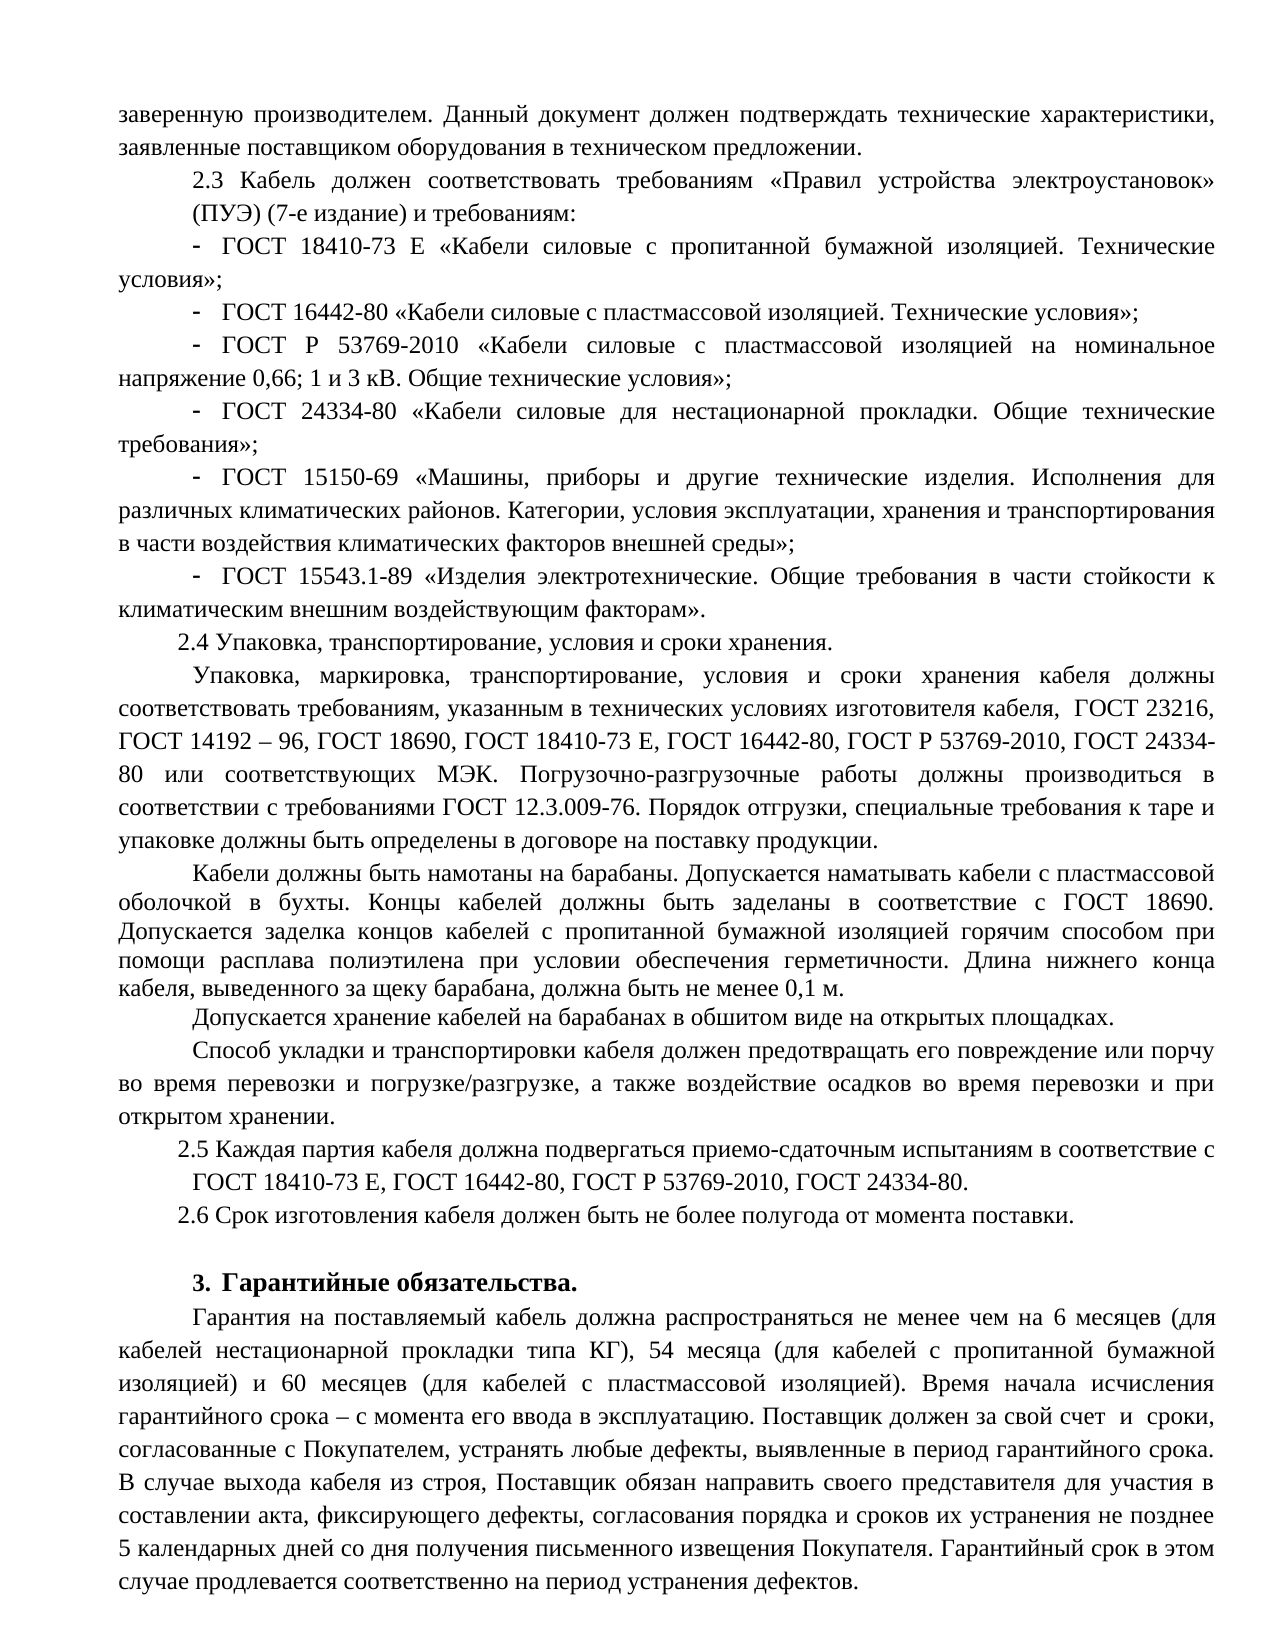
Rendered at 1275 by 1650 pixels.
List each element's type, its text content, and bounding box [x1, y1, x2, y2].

list ГОСТ 16442-80 «Кабели силовые с пластмассовой изоляцией. Технические условия»; [118, 297, 1216, 326]
list ГОСТ 24334-80 «Кабели силовые для нестационарной прокладки. Общие технические требования»; [118, 396, 1216, 458]
text 2.6 Срок изготовления кабеля должен быть не более полугода от момента поставки. [177, 1200, 1216, 1229]
list Гарантийные обязательства. [192, 1266, 1216, 1298]
text Допускается хранение кабелей на барабанах в обшитом виде на открытых площадках. [118, 1002, 1216, 1031]
text Способ укладки и транспортировки кабеля должен предотвращать его повреждение или порчу во время перевозки и погрузке/разгрузке, а также воздействие осадков во время перевозки и при открытом хранении. [118, 1035, 1216, 1130]
list ГОСТ Р 53769-2010 «Кабели силовые с пластмассовой изоляцией на номинальное напряжение 0,66; 1 и 3 кВ. Общие технические условия»; [118, 330, 1216, 392]
text Упаковка, маркировка, транспортирование, условия и сроки хранения кабеля должны соответствовать требованиям, указанным в технических условиях изготовителя кабеля, ГОСТ 23216, ГОСТ 14192 – 96, ГОСТ 18690, ГОСТ 18410-73 Е, ГОСТ 16442-80, ГОСТ Р 53769-2010, ГОСТ 24334-80 или соответствующих МЭК. Погрузочно-разгрузочные работы должны производиться в соответствии с требованиями ГОСТ 12.3.009-76. Порядок отгрузки, специальные требования к таре и упаковке должны быть определены в договоре на поставку продукции. [118, 660, 1216, 854]
list 2.4 Упаковка, транспортирование, условия и сроки хранения. [177, 627, 1216, 656]
list Гарантия на поставляемый кабель должна распространяться не менее чем на 6 месяцев (для кабелей нестационарной прокладки типа КГ), 54 месяца (для кабелей с пропитанной бумажной изоляцией) и 60 месяцев (для кабелей с пластмассовой изоляцией). Время начала исчисления гарантийного срока – с момента его ввода в эксплуатацию. Поставщик должен за свой счет и сроки, согласованные с Покупателем, устранять любые дефекты, выявленные в период гарантийного срока. В случае выхода кабеля из строя, Поставщик обязан направить своего представителя для участия в составлении акта, фиксирующего дефекты, согласования порядка и сроков их устранения не позднее 5 календарных дней со дня получения письменного извещения Покупателя. Гарантийный срок в этом случае продлевается соответственно на период устранения дефектов. [118, 1302, 1216, 1595]
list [118, 99, 1216, 161]
list ГОСТ 18410-73 Е «Кабели силовые с пропитанной бумажной изоляцией. Технические условия»; [118, 231, 1216, 293]
list ГОСТ 15150-69 «Машины, приборы и другие технические изделия. Исполнения для различных климатических районов. Категории, условия эксплуатации, хранения и транспортирования в части воздействия климатических факторов внешней среды»; [118, 462, 1216, 557]
list 2.3 Кабель должен соответствовать требованиям «Правил устройства электроустановок» (ПУЭ) (7-е издание) и требованиям: [192, 165, 1216, 227]
text 2.5 Каждая партия кабеля должна подвергаться приемо-сдаточным испытаниям в соответствие с ГОСТ 18410-73 Е, ГОСТ 16442-80, ГОСТ Р 53769-2010, ГОСТ 24334-80. [177, 1134, 1216, 1196]
text Кабели должны быть намотаны на барабаны. Допускается наматывать кабели с пластмассовой оболочкой в бухты. Концы кабелей должны быть заделаны в соответствие с ГОСТ 18690. Допускается заделка концов кабелей с пропитанной бумажной изоляцией горячим способом при помощи расплава полиэтилена при условии обеспечения герметичности. Длина нижнего конца кабеля, выведенного за щеку барабана, должна быть не менее 0,1 м. [118, 858, 1216, 1002]
list ГОСТ 15543.1-89 «Изделия электротехнические. Общие требования в части стойкости к климатическим внешним воздействующим факторам». [118, 561, 1216, 623]
